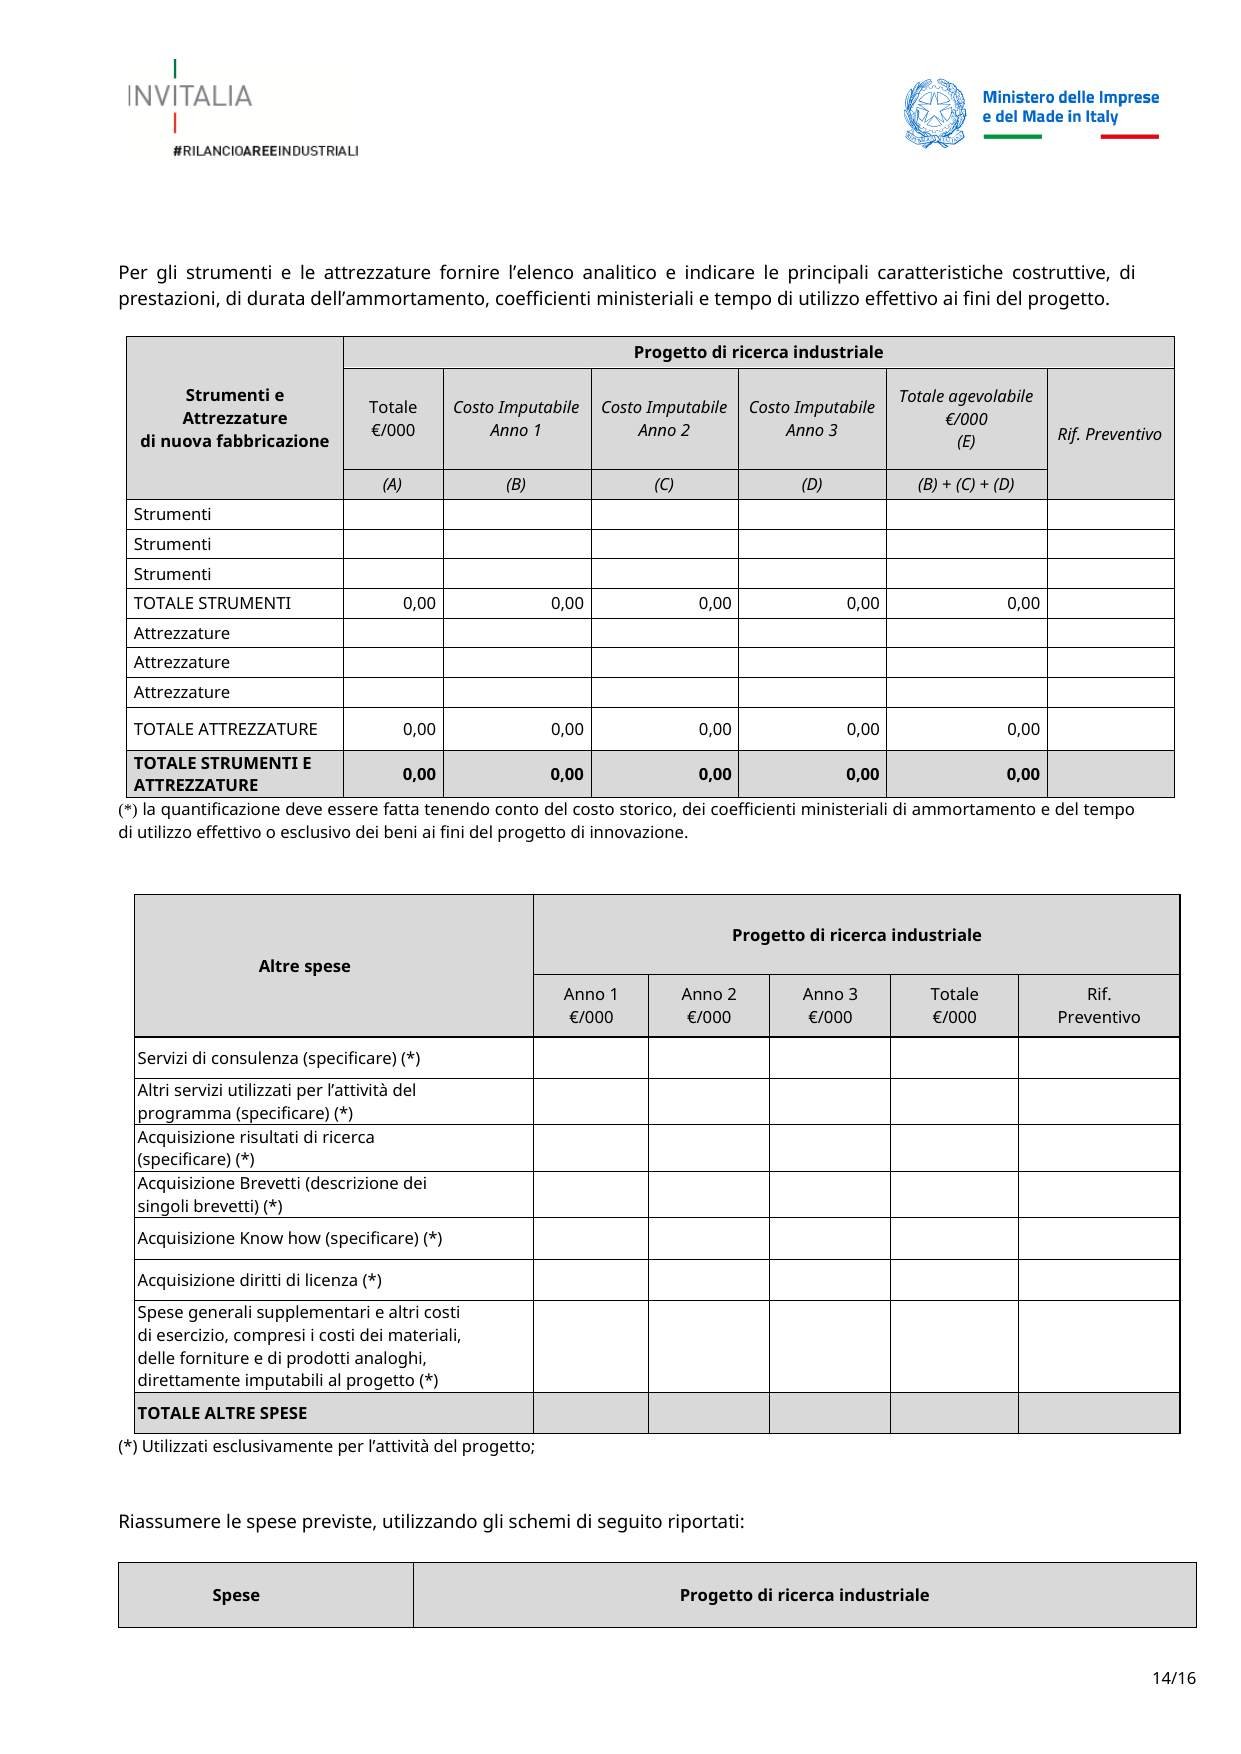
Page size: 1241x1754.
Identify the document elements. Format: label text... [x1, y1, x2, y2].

table_cell 0,00 [592, 751, 738, 797]
table_cell TOTALE STRUMENTI [127, 589, 343, 617]
table_cell [887, 500, 1047, 528]
table_cell [344, 500, 443, 528]
table_cell 0,00 [444, 751, 591, 797]
table_cell [891, 1218, 1018, 1258]
table_cell 0,00 [887, 589, 1047, 617]
text Riassumere le spese previste, utilizzando gli schemi di seguito riportati: [118, 1508, 1137, 1533]
table_cell (C) [592, 470, 738, 499]
table_cell [649, 1125, 769, 1171]
table_cell [1048, 589, 1174, 617]
table_cell [770, 1393, 890, 1433]
table_cell [534, 1218, 648, 1258]
table_cell [649, 1393, 769, 1433]
table_cell [887, 648, 1047, 677]
table_cell [344, 559, 443, 588]
table_cell [770, 1172, 890, 1217]
table_cell (B) [444, 470, 591, 499]
table_cell Strumenti [127, 530, 343, 558]
table_cell Attrezzature [127, 678, 343, 707]
table_cell [891, 1260, 1018, 1300]
table_cell [344, 619, 443, 647]
table_cell [649, 1079, 769, 1124]
table_cell [1019, 1393, 1179, 1433]
table_cell [534, 1125, 648, 1171]
table_cell [534, 1038, 648, 1078]
table_cell 0,00 [344, 751, 443, 797]
table_cell [1048, 530, 1174, 558]
table_cell [444, 619, 591, 647]
table_cell [592, 559, 738, 588]
table_cell (B) + (C) + (D) [887, 470, 1047, 499]
table_cell [1048, 500, 1174, 528]
table_header Progetto di ricerca industriale [344, 337, 1174, 367]
table_cell [592, 678, 738, 707]
table_cell [649, 1172, 769, 1217]
table_cell [534, 1260, 648, 1300]
table_cell [1048, 678, 1174, 707]
table_cell [1019, 1218, 1179, 1258]
table_cell Acquisizione risultati di ricerca (specificare) (*) [135, 1125, 533, 1171]
table_cell [770, 1079, 890, 1124]
table_cell [649, 1260, 769, 1300]
table_cell [891, 1172, 1018, 1217]
table_header Spese [119, 1563, 413, 1627]
table_cell (D) [739, 470, 886, 499]
table_cell [891, 1125, 1018, 1171]
table_cell [891, 1038, 1018, 1078]
table_cell [1048, 751, 1174, 797]
table_cell Rif. Preventivo [1019, 975, 1179, 1036]
picture [895, 76, 1168, 152]
table_cell [887, 530, 1047, 558]
text Per gli strumenti e le attrezzature fornire l’elenco analitico e indicare le principali caratteristiche costruttive, di prestazioni, di durata dell’ammortamento, coefficienti ministeriali e tempo di utilizzo effettivo ai fini del progetto. [118, 260, 1137, 311]
table_cell 0,00 [344, 589, 443, 617]
table_cell [739, 500, 886, 528]
table_cell (A) [344, 470, 443, 499]
table_cell [444, 500, 591, 528]
text (*) la quantificazione deve essere fatta tenendo conto del costo storico, dei coefficienti ministeriali di ammortamento e del tempo di utilizzo effettivo o esclusivo dei beni ai fini del progetto di innovazione. [118, 798, 1137, 843]
table_cell 0,00 [739, 708, 886, 750]
table_cell Altri servizi utilizzati per l’attività del programma (specificare) (*) [135, 1079, 533, 1124]
table_cell 0,00 [739, 589, 886, 617]
table_cell [1048, 708, 1174, 750]
table_cell Anno 1 €/000 [534, 975, 648, 1036]
table_cell [344, 530, 443, 558]
table_cell [1048, 619, 1174, 647]
table_cell [534, 1079, 648, 1124]
table_cell [592, 500, 738, 528]
table_cell [649, 1038, 769, 1078]
table_cell [1019, 1079, 1179, 1124]
table_cell Strumenti [127, 500, 343, 528]
table_cell Totale agevolabile €/000 (E) [887, 369, 1047, 469]
table_cell 0,00 [344, 708, 443, 750]
table_cell [887, 619, 1047, 647]
table_cell Strumenti [127, 559, 343, 588]
table_cell [444, 648, 591, 677]
table_cell 0,00 [592, 708, 738, 750]
table_cell [887, 678, 1047, 707]
table_cell [1019, 1125, 1179, 1171]
table_cell [1048, 648, 1174, 677]
table_cell Totale €/000 [344, 369, 443, 469]
table_cell [1019, 1172, 1179, 1217]
table_cell [444, 530, 591, 558]
table_cell Acquisizione diritti di licenza (*) [135, 1260, 533, 1300]
table_cell [1048, 559, 1174, 588]
table_cell Attrezzature [127, 648, 343, 677]
table_cell Anno 2 €/000 [649, 975, 769, 1036]
table_cell [739, 559, 886, 588]
table_cell [887, 559, 1047, 588]
table_cell 0,00 [444, 708, 591, 750]
table_cell [770, 1218, 890, 1258]
table_header Progetto di ricerca industriale [414, 1563, 1196, 1627]
table_cell Costo Imputabile Anno 3 [739, 369, 886, 469]
table_cell [1019, 1301, 1179, 1392]
table_cell [1019, 1038, 1179, 1078]
table_cell [739, 678, 886, 707]
table_cell [534, 1393, 648, 1433]
table_cell Acquisizione Know how (specificare) (*) [135, 1218, 533, 1258]
table_cell [444, 678, 591, 707]
table_cell TOTALE ATTREZZATURE [127, 708, 343, 750]
table_cell 0,00 [887, 751, 1047, 797]
table_cell [1019, 1260, 1179, 1300]
table_cell Costo Imputabile Anno 1 [444, 369, 591, 469]
table_cell Anno 3 €/000 [770, 975, 890, 1036]
table_cell Totale €/000 [891, 975, 1018, 1036]
table_cell [444, 559, 591, 588]
table_cell [649, 1218, 769, 1258]
table_cell Rif. Preventivo [1048, 369, 1174, 499]
table_cell [770, 1260, 890, 1300]
table_cell [534, 1301, 648, 1392]
table_cell [592, 530, 738, 558]
table_cell [739, 530, 886, 558]
table_cell TOTALE STRUMENTI E ATTREZZATURE [127, 751, 343, 797]
table_cell Attrezzature [127, 619, 343, 647]
table_cell [649, 1301, 769, 1392]
table_cell Acquisizione Brevetti (descrizione dei singoli brevetti) (*) [135, 1172, 533, 1217]
table_cell TOTALE ALTRE SPESE [135, 1393, 533, 1433]
table_header Strumenti e Attrezzature di nuova fabbricazione [127, 337, 343, 499]
table_cell Servizi di consulenza (specificare) (*) [135, 1038, 533, 1078]
table_cell [891, 1079, 1018, 1124]
table_cell [739, 648, 886, 677]
table_header Progetto di ricerca industriale [534, 895, 1179, 974]
table_cell [534, 1172, 648, 1217]
table_cell 0,00 [592, 589, 738, 617]
table_cell [592, 648, 738, 677]
picture [128, 59, 360, 159]
table_cell [770, 1301, 890, 1392]
table_cell 0,00 [887, 708, 1047, 750]
table_cell [592, 619, 738, 647]
text (*) Utilizzati esclusivamente per l’attività del progetto; [118, 1434, 1137, 1457]
table_cell [344, 648, 443, 677]
table_cell [739, 619, 886, 647]
table_cell [770, 1125, 890, 1171]
table_cell [891, 1301, 1018, 1392]
table_cell [770, 1038, 890, 1078]
table_cell [891, 1393, 1018, 1433]
table_cell [344, 678, 443, 707]
table_cell 0,00 [739, 751, 886, 797]
table_header Altre spese [135, 895, 533, 1036]
table_cell Costo Imputabile Anno 2 [592, 369, 738, 469]
table_cell 0,00 [444, 589, 591, 617]
table_cell Spese generali supplementari e altri costi di esercizio, compresi i costi dei materiali, delle forniture e di prodotti analoghi, direttamente imputabili al progetto (*) [135, 1301, 533, 1392]
